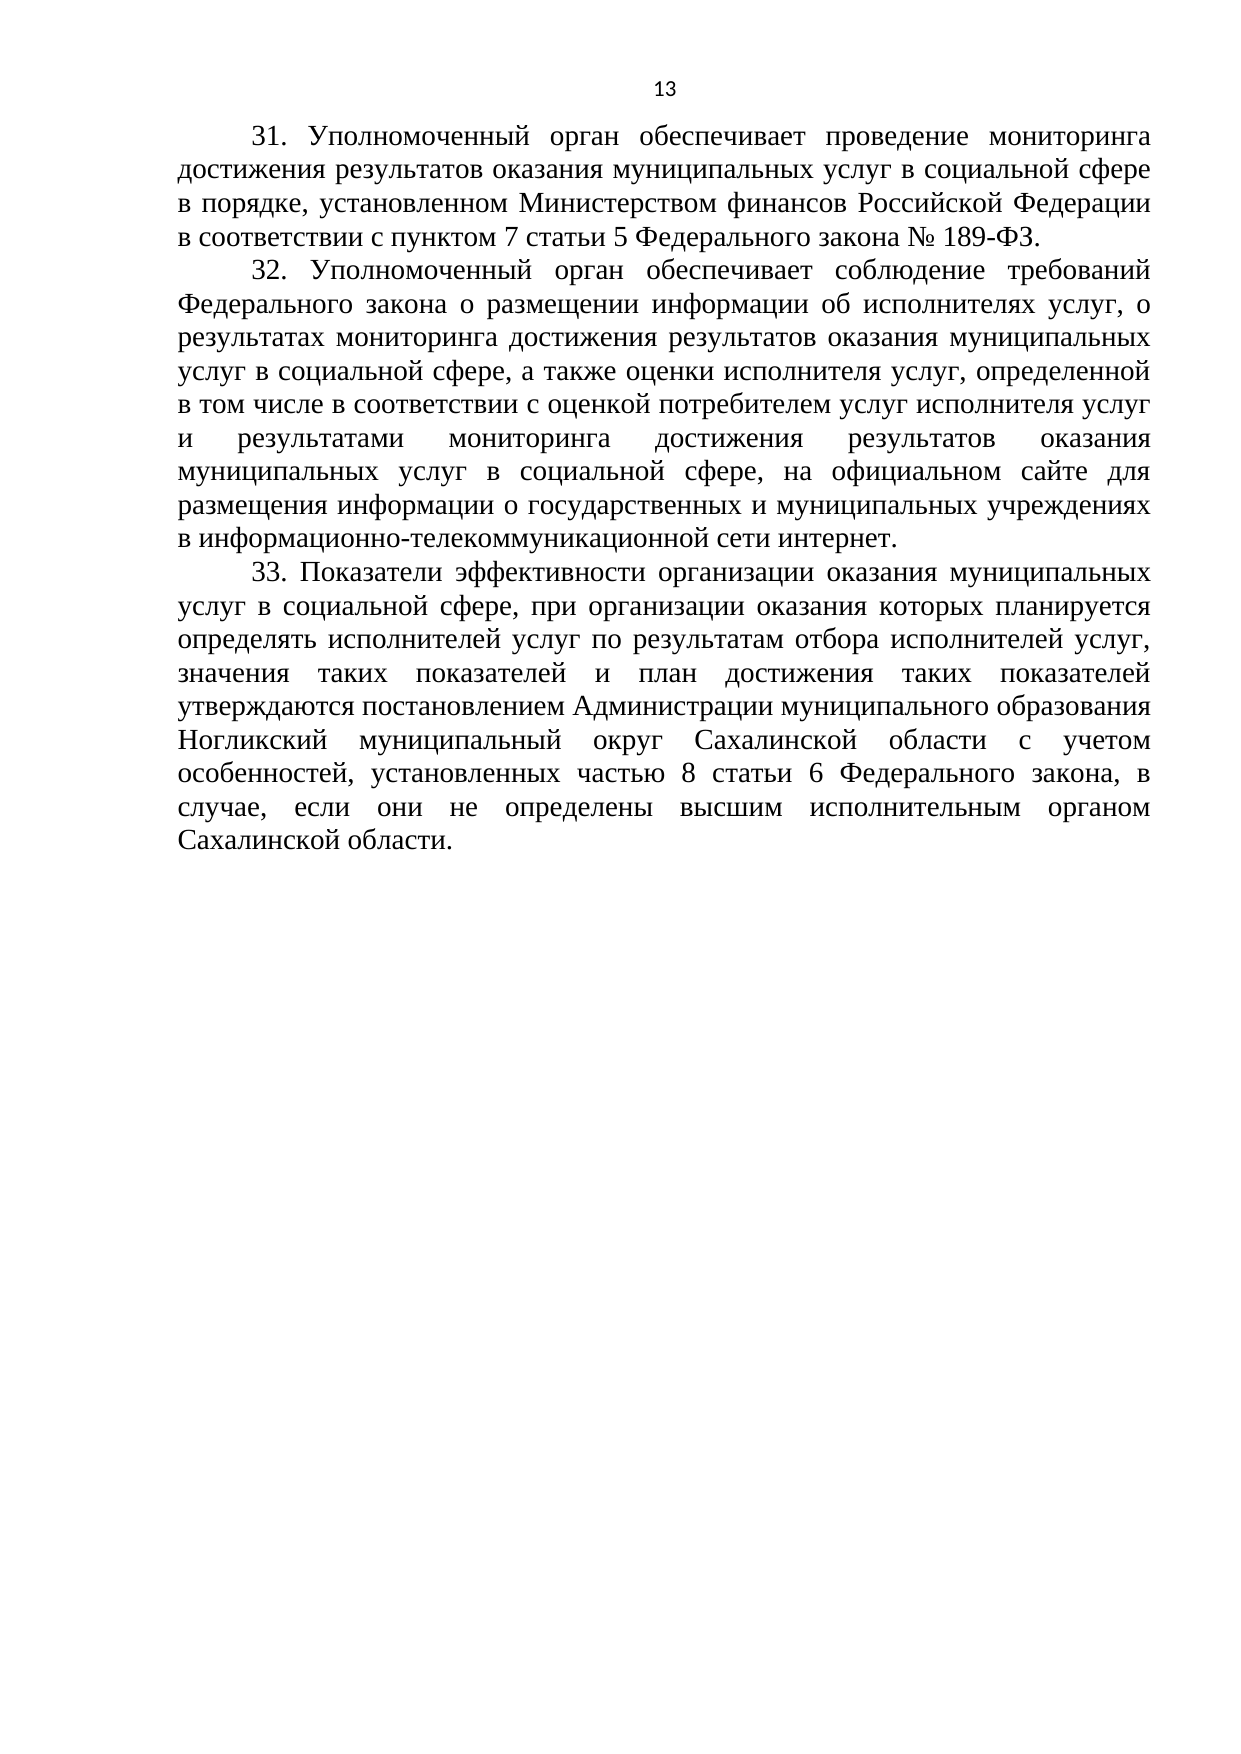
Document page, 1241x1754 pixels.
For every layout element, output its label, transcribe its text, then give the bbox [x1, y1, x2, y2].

text 31. Уполномоченный орган обеспечивает проведение мониторинга достижения результатов оказания муниципальных услуг в социальной сфере в порядке, установленном Министерством финансов Российской Федерации в соответствии с пунктом 7 статьи 5 Федерального закона № 189-ФЗ. [177, 118, 1152, 252]
text 32. Уполномоченный орган обеспечивает соблюдение требований Федерального закона о размещении информации об исполнителях услуг, о результатах мониторинга достижения результатов оказания муниципальных услуг в социальной сфере, а также оценки исполнителя услуг, определенной в том числе в соответствии с оценкой потребителем услуг исполнителя услуг и результатами мониторинга достижения результатов оказания муниципальных услуг в социальной сфере, на официальном сайте для размещения информации о государственных и муниципальных учреждениях в информационно-телекоммуникационной сети интернет. [177, 252, 1152, 554]
text 33. Показатели эффективности организации оказания муниципальных услуг в социальной сфере, при организации оказания которых планируется определять исполнителей услуг по результатам отбора исполнителей услуг, значения таких показателей и план достижения таких показателей утверждаются постановлением Администрации муниципального образования Ногликский муниципальный округ Сахалинской области с учетом особенностей, установленных частью 8 статьи 6 Федерального закона, в случае, если они не определены высшим исполнительным органом Сахалинской области. [177, 554, 1152, 856]
